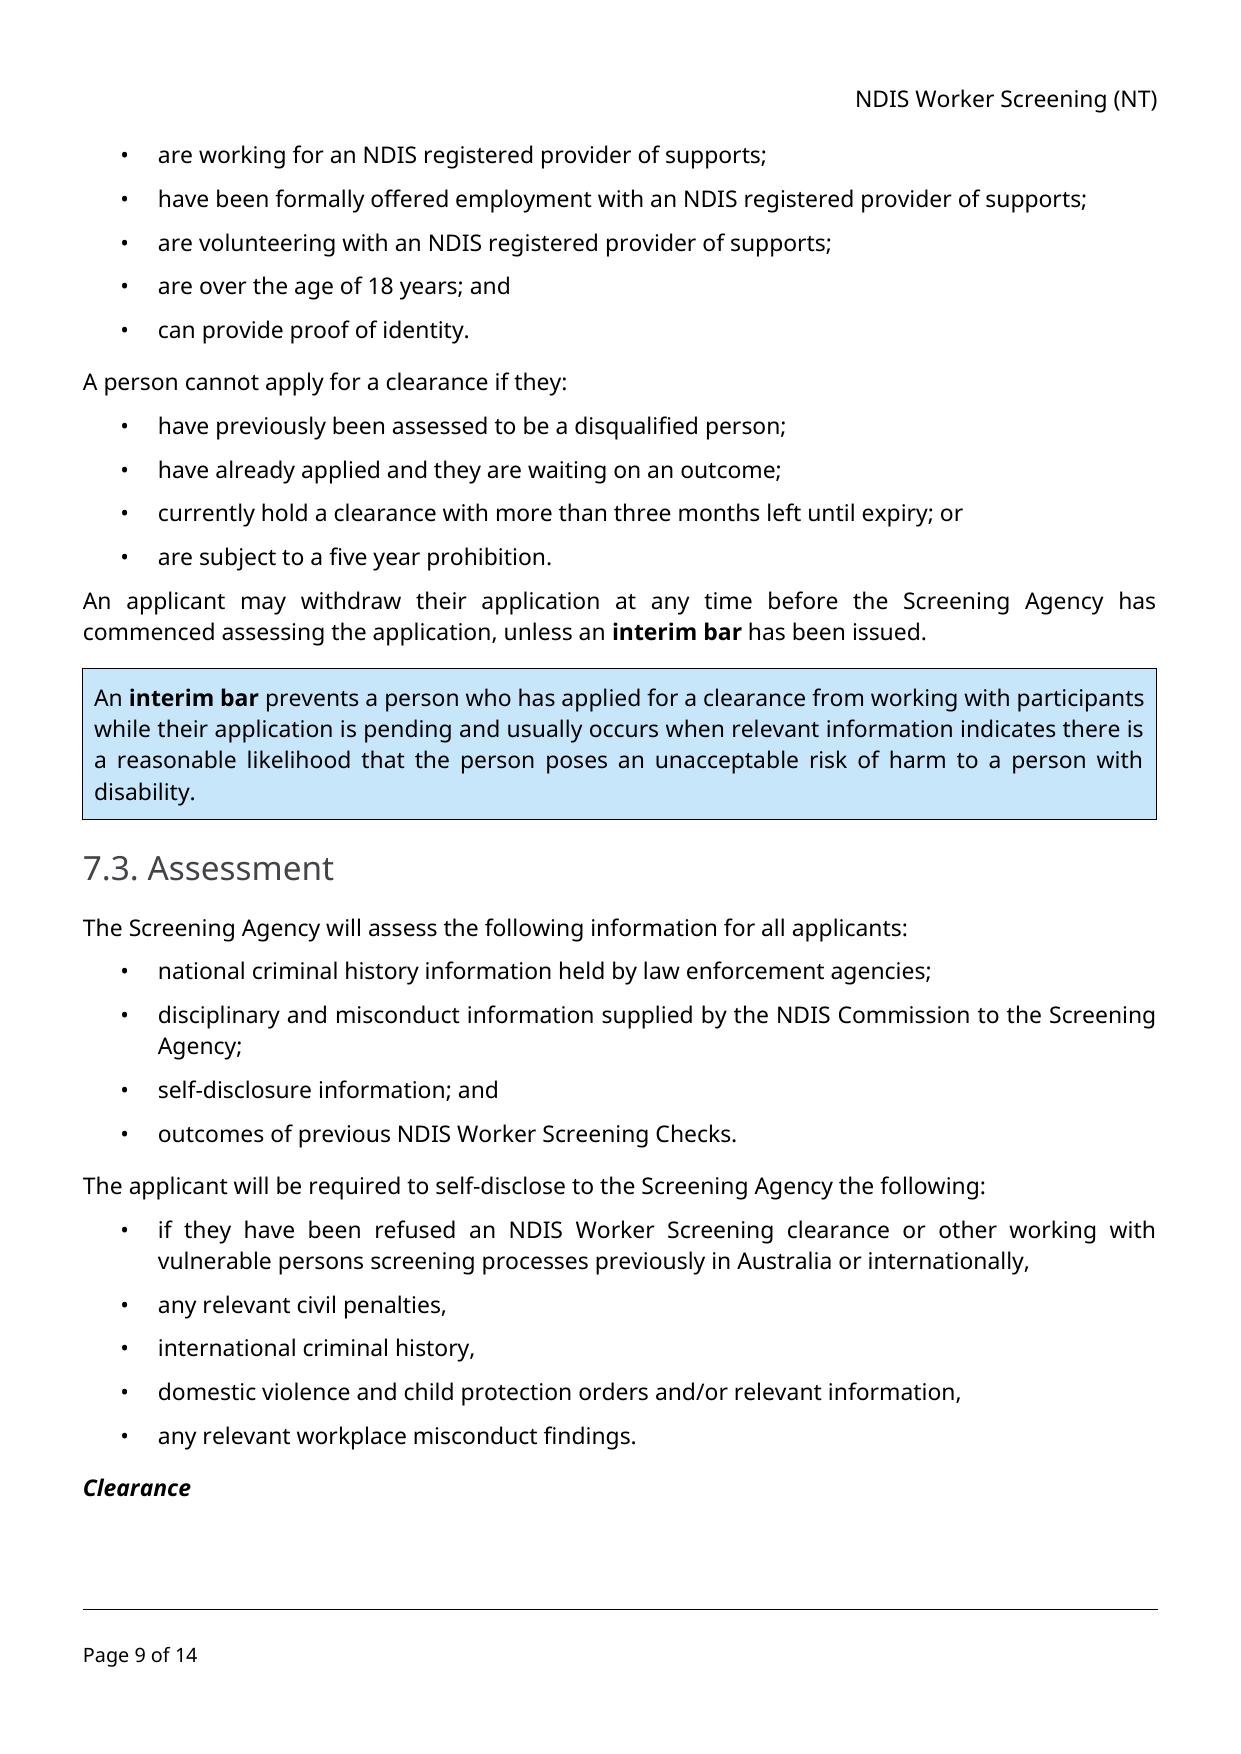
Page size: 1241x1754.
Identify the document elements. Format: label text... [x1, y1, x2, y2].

list are working for an NDIS registered provider of supports; [120, 139, 1157, 170]
list any relevant civil penalties, [120, 1288, 1157, 1320]
list currently hold a clearance with more than three months left until expiry; or [120, 497, 1157, 528]
list have previously been assessed to be a disqualified person; [120, 410, 1157, 441]
text A person cannot apply for a clearance if they: [83, 366, 1157, 397]
list can provide proof of identity. [120, 314, 1157, 345]
list outcomes of previous NDIS Worker Screening Checks. [120, 1118, 1157, 1149]
subtitle Assessment [83, 845, 1157, 891]
table_header An interim bar prevents a person who has applied for a clearance from working with participants while their application is pending and usually occurs when relevant information indicates there is a reasonable likelihood that the person poses an unacceptable risk of harm to a person with disability. [83, 669, 1156, 819]
text The Screening Agency will assess the following information for all applicants: [83, 911, 1157, 943]
list disciplinary and misconduct information supplied by the NDIS Commission to the Screening Agency; [120, 999, 1157, 1061]
text The applicant will be required to self-disclose to the Screening Agency the following: [83, 1170, 1157, 1201]
text Clearance [83, 1472, 1157, 1503]
list have already applied and they are waiting on an outcome; [120, 453, 1157, 485]
text An applicant may withdraw their application at any time before the Screening Agency has commenced assessing the application, unless an interim bar has been issued. [83, 585, 1157, 647]
list any relevant workplace misconduct findings. [120, 1420, 1157, 1451]
list have been formally offered employment with an NDIS registered provider of supports; [120, 183, 1157, 214]
list are over the age of 18 years; and [120, 270, 1157, 301]
list self-disclosure information; and [120, 1074, 1157, 1105]
list national criminal history information held by law enforcement agencies; [120, 955, 1157, 986]
list are subject to a five year prohibition. [120, 541, 1157, 572]
list if they have been refused an NDIS Worker Screening clearance or other working with vulnerable persons screening processes previously in Australia or internationally, [120, 1213, 1157, 1276]
list are volunteering with an NDIS registered provider of supports; [120, 226, 1157, 258]
list domestic violence and child protection orders and/or relevant information, [120, 1376, 1157, 1407]
list international criminal history, [120, 1332, 1157, 1363]
